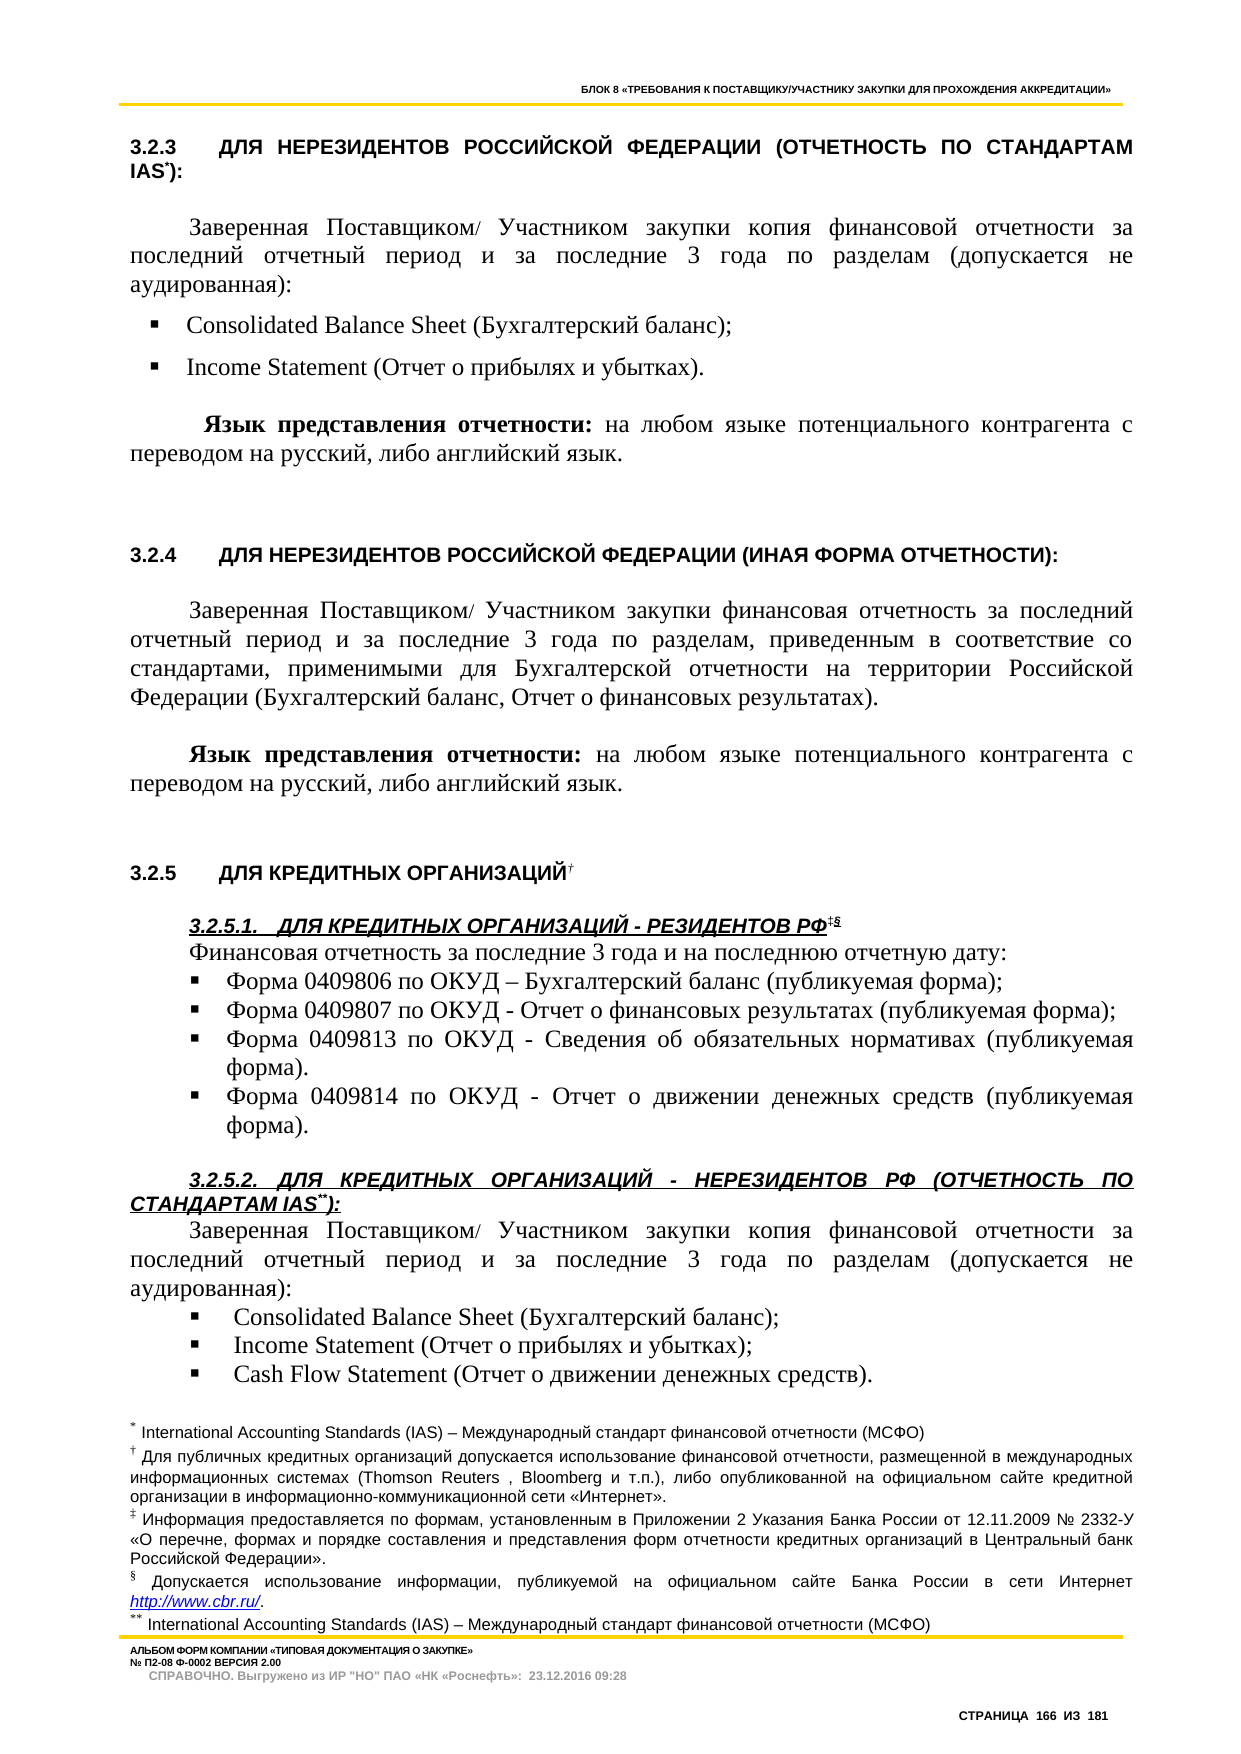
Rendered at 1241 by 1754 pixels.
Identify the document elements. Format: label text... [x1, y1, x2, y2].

list Cash Flow Statement (Отчет о движении денежных средств). [189, 1359, 1134, 1388]
list Форма 0409807 по ОКУД - Отчет о финансовых результатах (публикуемая форма); [189, 995, 1134, 1024]
list Consolidated Balance Sheet (Бухгалтерский баланс); [149, 310, 1134, 339]
text Финансовая отчетность за последние 3 года и на последнюю отчетную дату: [130, 937, 1134, 966]
list ДЛЯ НЕРЕЗИДЕНТОВ РОССИЙСКОЙ ФЕДЕРАЦИИ (ИНАЯ ФОРМА ОТЧЕТНОСТИ): [130, 543, 1134, 567]
list Форма 0409814 по ОКУД - Отчет о движении денежных средств (публикуемая форма). [189, 1081, 1134, 1139]
list Форма 0409806 по ОКУД – Бухгалтерский баланс (публикуемая форма); [189, 966, 1134, 995]
text Заверенная Поставщиком/ Участником закупки копия финансовой отчетности за последний отчетный период и за последние 3 года по разделам (допускается не аудированная): [130, 212, 1134, 298]
list Форма 0409813 по ОКУД - Сведения об обязательных нормативах (публикуемая форма). [189, 1024, 1134, 1081]
text 3.2.5.2. ДЛЯ КРЕДИТНЫХ ОРГАНИЗАЦИЙ - НЕРЕЗИДЕНТОВ РФ (ОТЧЕТНОСТЬ ПО СТАНДАРТАМ IAS): [130, 1167, 1134, 1215]
list ДЛЯ КРЕДИТНЫХ ОРГАНИЗАЦИЙ [130, 861, 1134, 885]
text Заверенная Поставщиком/ Участником закупки финансовая отчетность за последний отчетный период и за последние 3 года по разделам, приведенным в соответствие со стандартами, применимыми для Бухгалтерской отчетности на территории Российской Федерации (Бухгалтерский баланс, Отчет о финансовых результатах). [130, 596, 1134, 711]
text Язык представления отчетности: на любом языке потенциального контрагента с переводом на русский, либо английский язык. [130, 739, 1134, 797]
list ДЛЯ НЕРЕЗИДЕНТОВ РОССИЙСКОЙ ФЕДЕРАЦИИ (ОТЧЕТНОСТЬ ПО СТАНДАРТАМ IAS): [130, 135, 1134, 183]
list Consolidated Balance Sheet (Бухгалтерский баланс); [189, 1302, 1134, 1330]
text Язык представления отчетности: на любом языке потенциального контрагента с переводом на русский, либо английский язык. [130, 409, 1134, 467]
text Заверенная Поставщиком/ Участником закупки копия финансовой отчетности за последний отчетный период и за последние 3 года по разделам (допускается не аудированная): [130, 1215, 1134, 1302]
text 3.2.5.1. ДЛЯ КРЕДИТНЫХ ОРГАНИЗАЦИЙ - РЕЗИДЕНТОВ РФ [130, 913, 1134, 937]
list Income Statement (Отчет о прибылях и убытках); [189, 1330, 1134, 1359]
list Income Statement (Отчет о прибылях и убытках). [149, 352, 1134, 380]
